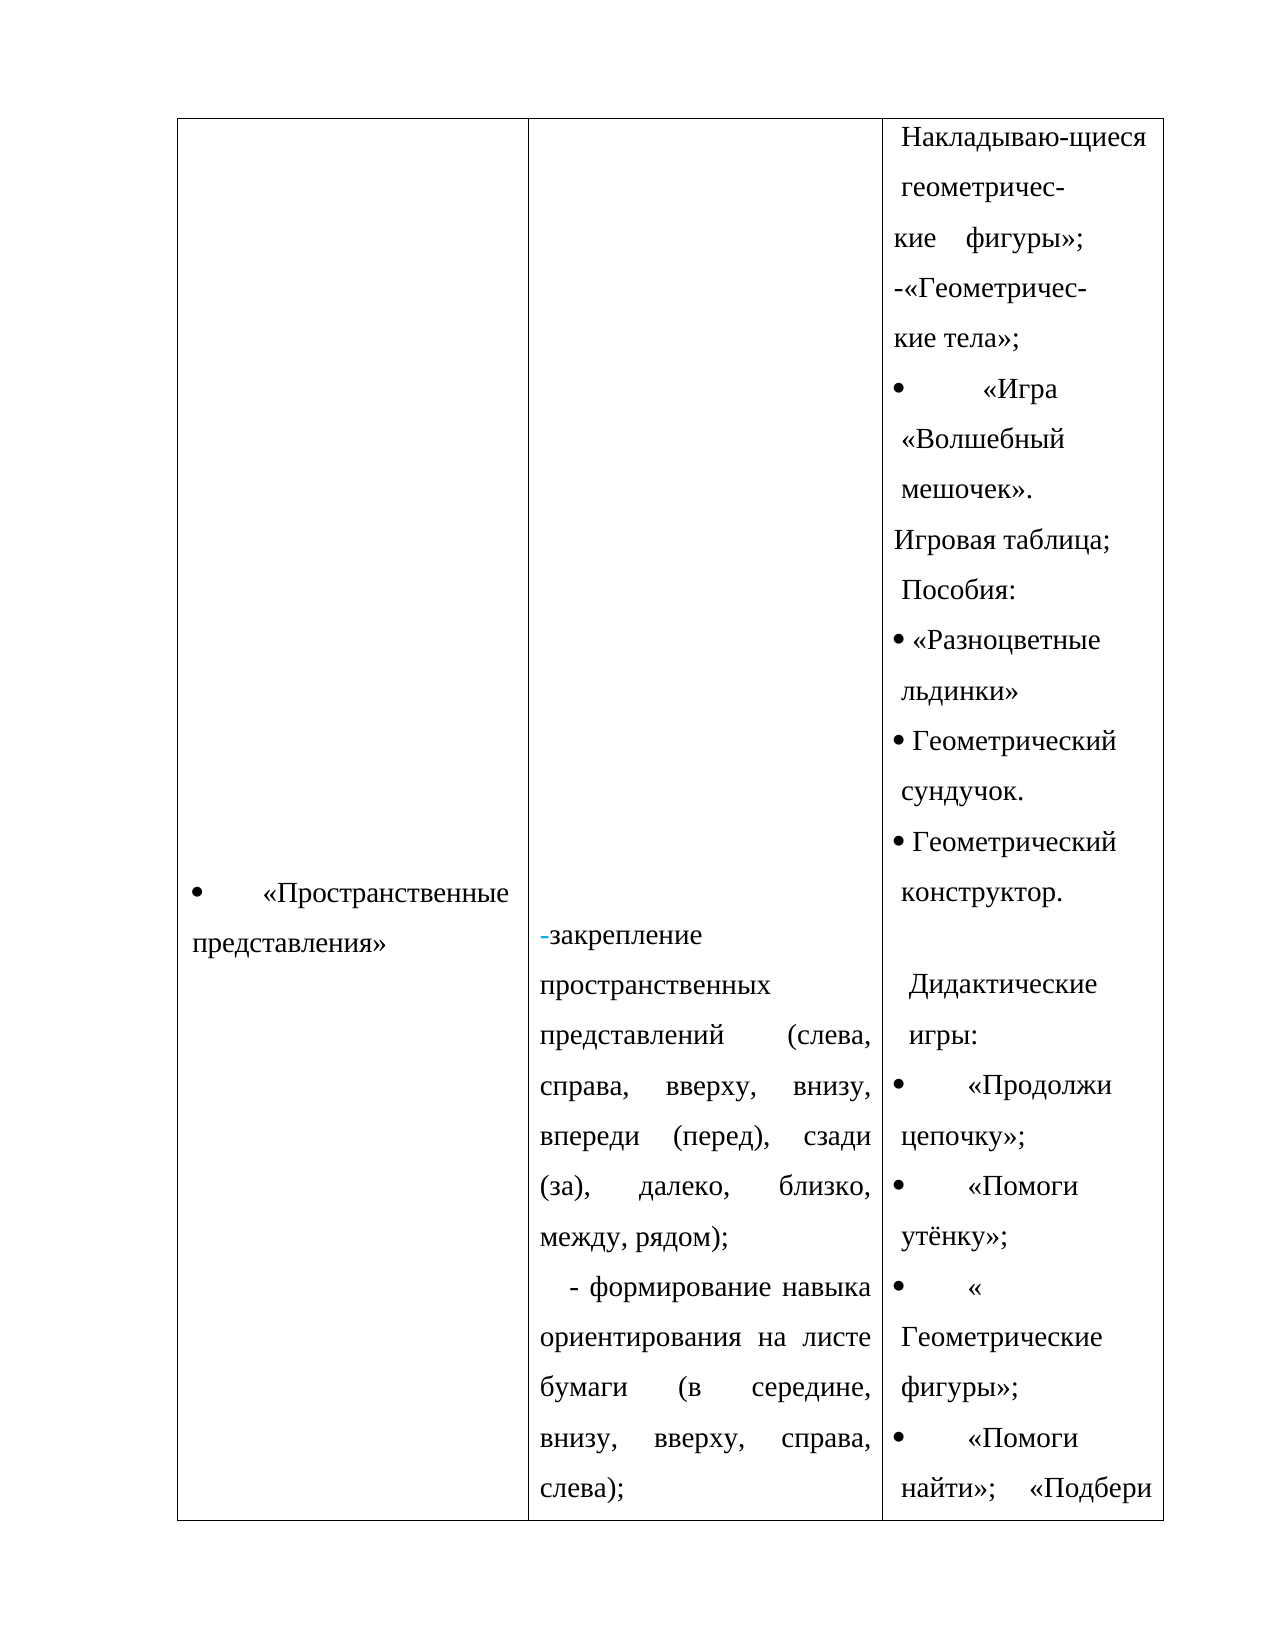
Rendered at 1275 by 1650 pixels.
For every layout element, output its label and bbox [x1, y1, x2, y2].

table_cell [178, 119, 528, 1520]
table_cell [883, 119, 1163, 1520]
table_cell [529, 119, 882, 1520]
